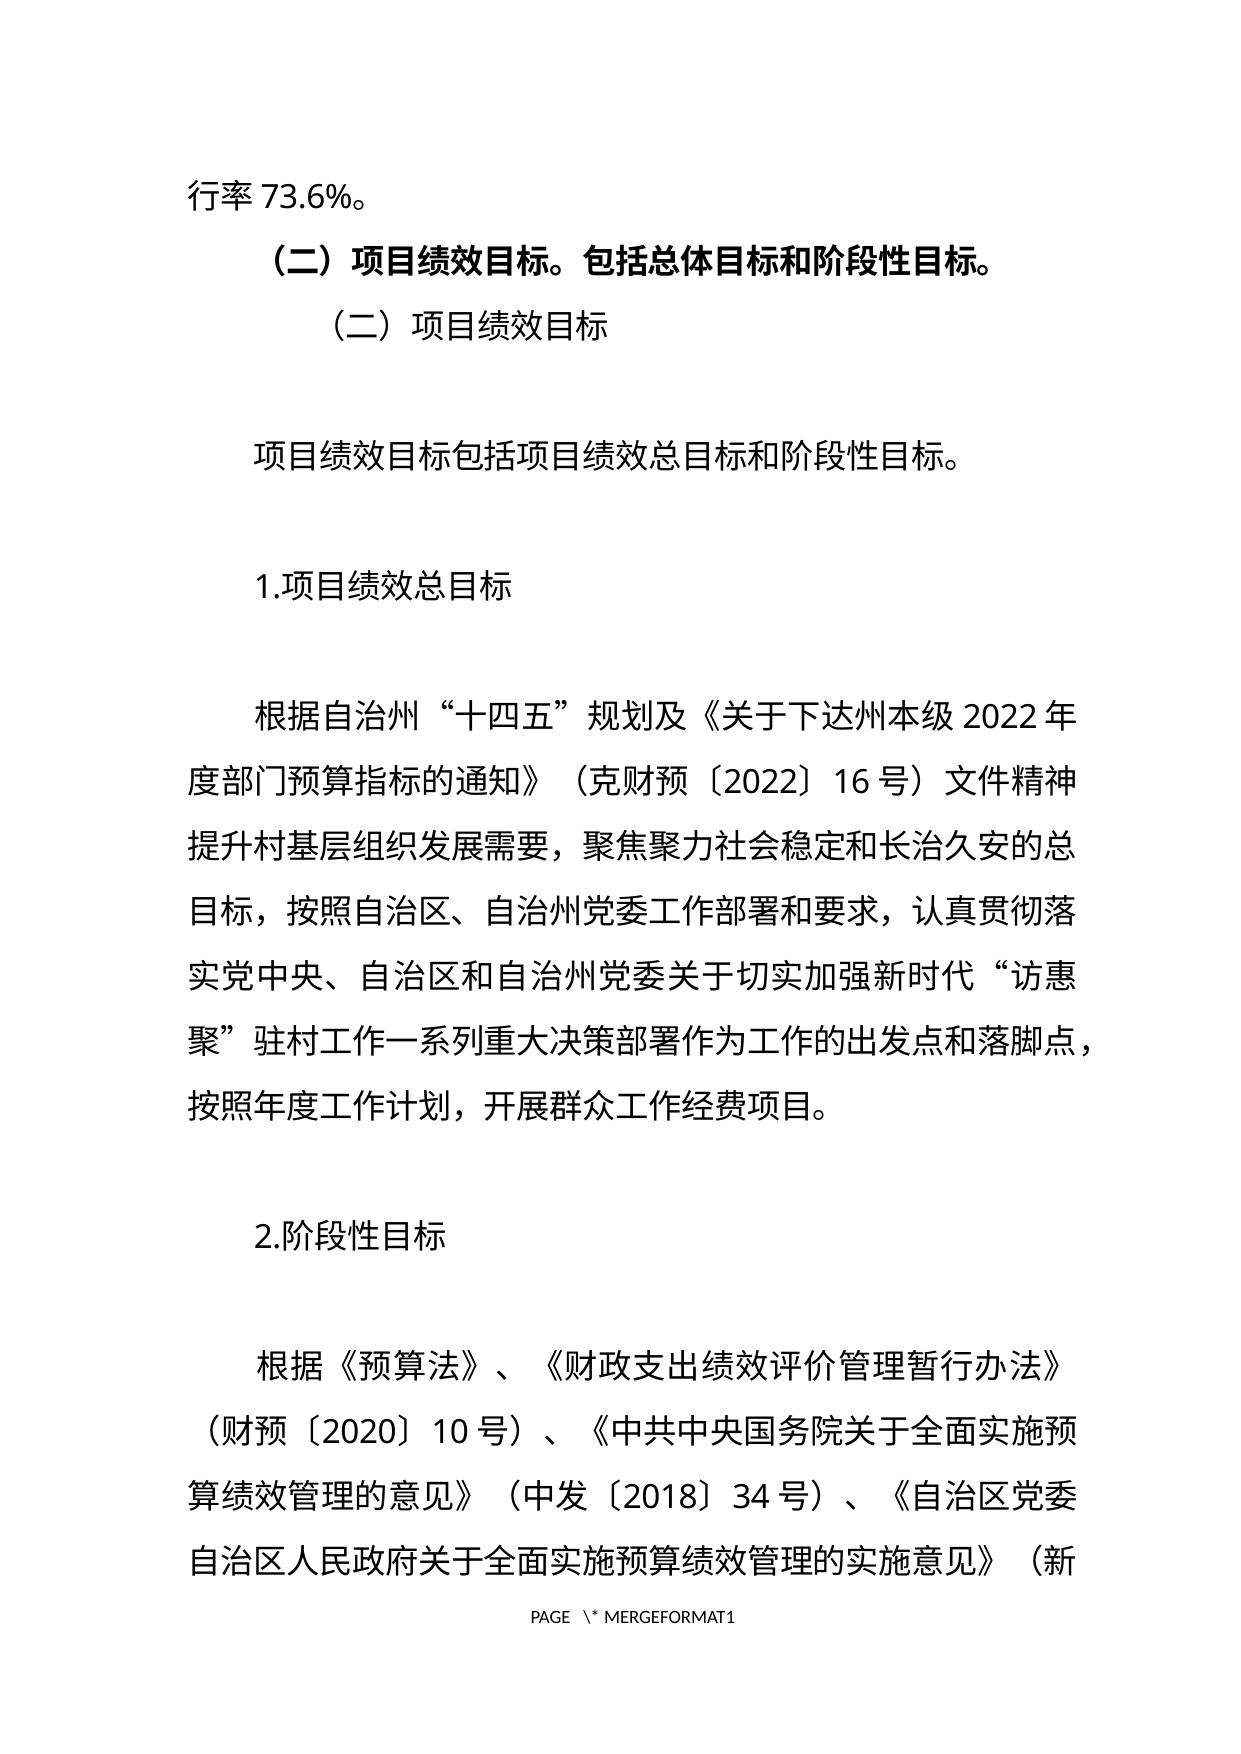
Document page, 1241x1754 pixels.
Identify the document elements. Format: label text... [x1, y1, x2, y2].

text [187, 162, 1078, 227]
text （二）项目绩效目标。包括总体目标和阶段性目标。 [187, 227, 1078, 292]
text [187, 292, 1078, 1592]
